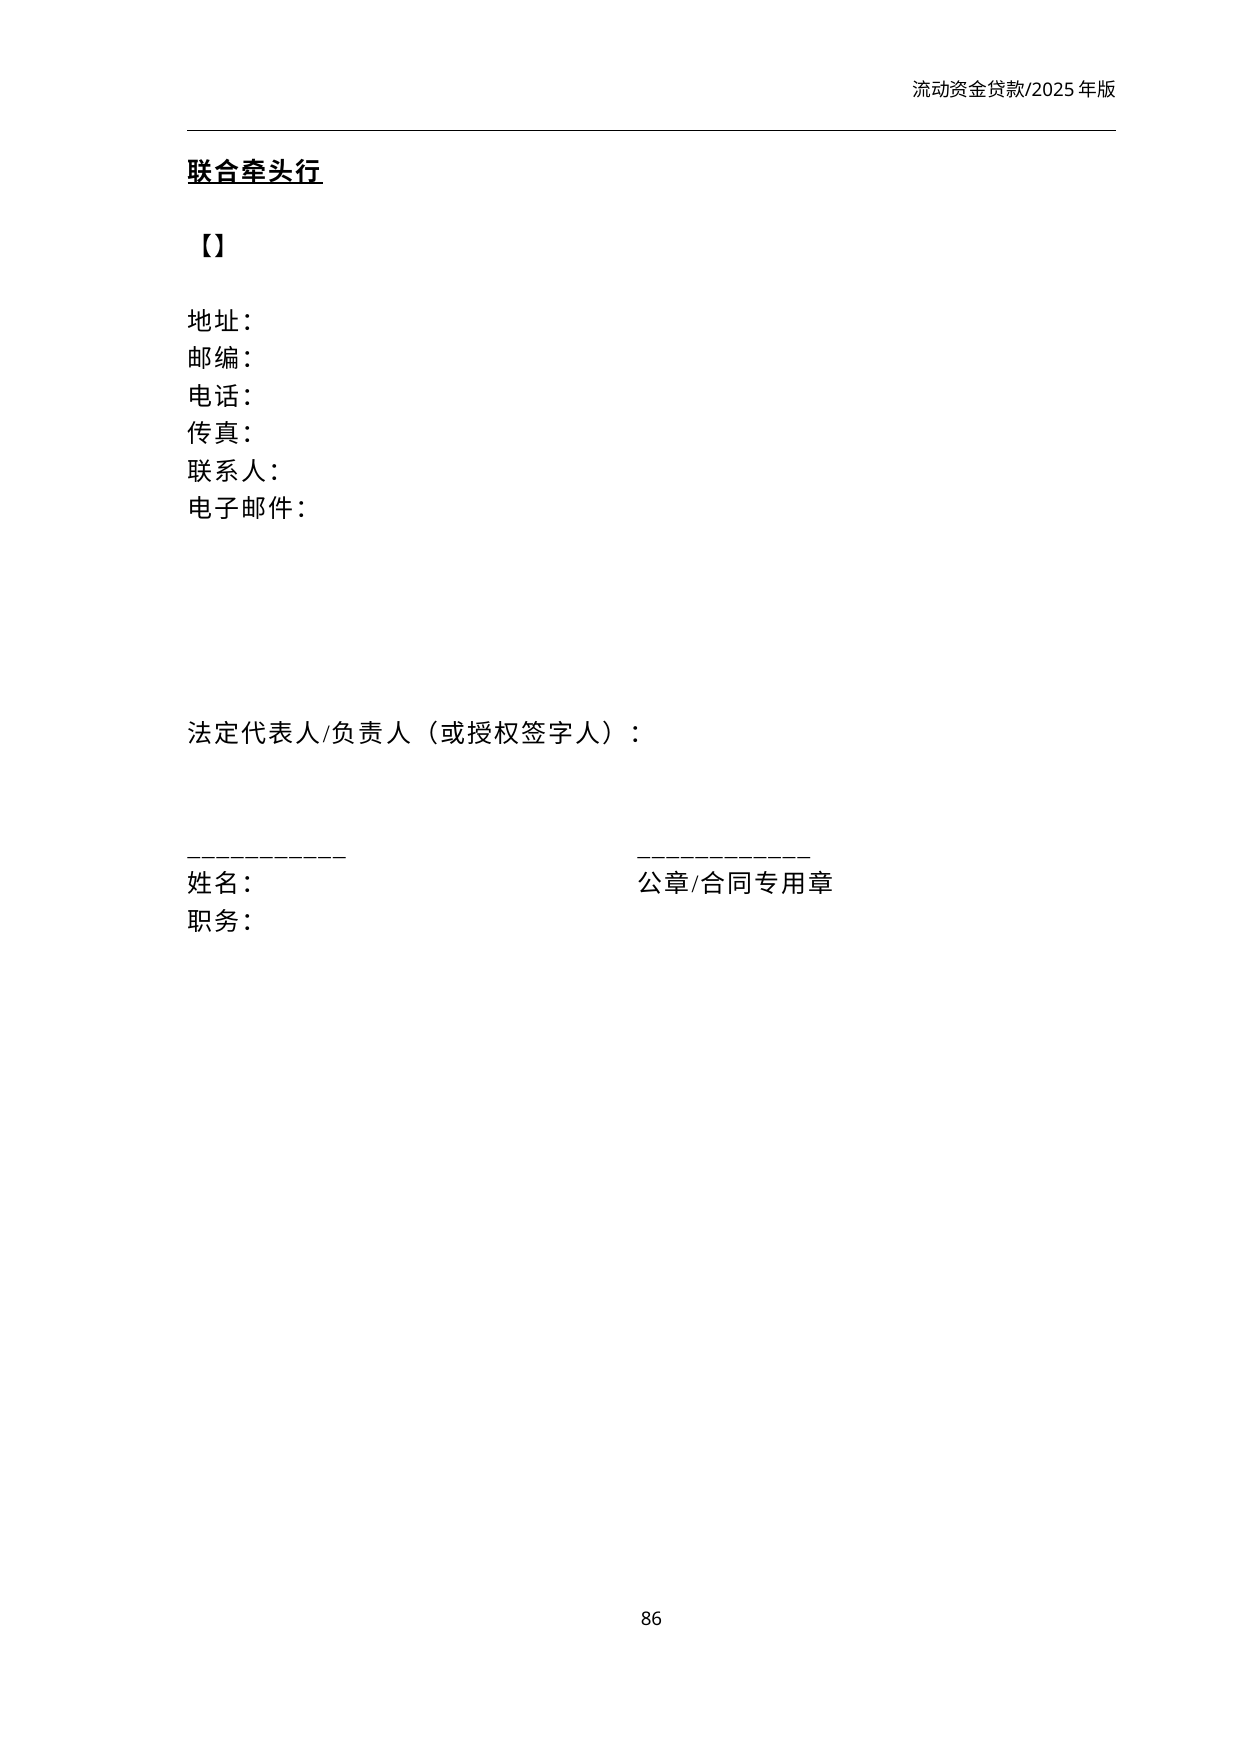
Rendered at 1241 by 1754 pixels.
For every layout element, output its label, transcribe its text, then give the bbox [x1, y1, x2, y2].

text 邮编： [187, 337, 1116, 375]
text 传真： [187, 412, 1116, 450]
text 【】 [187, 225, 1116, 262]
text ___________ ____________ [187, 825, 1116, 862]
text 姓名： 公章/合同专用章 [187, 862, 1116, 900]
text 电话： [187, 375, 1116, 412]
text 法定代表人/负责人（或授权签字人）： [187, 712, 1116, 750]
text 联合牵头行 [187, 150, 1116, 187]
text 职务： [187, 900, 1116, 937]
text 地址： [187, 300, 1116, 337]
text 联系人： [187, 450, 1116, 487]
text 电子邮件： [187, 487, 1116, 525]
